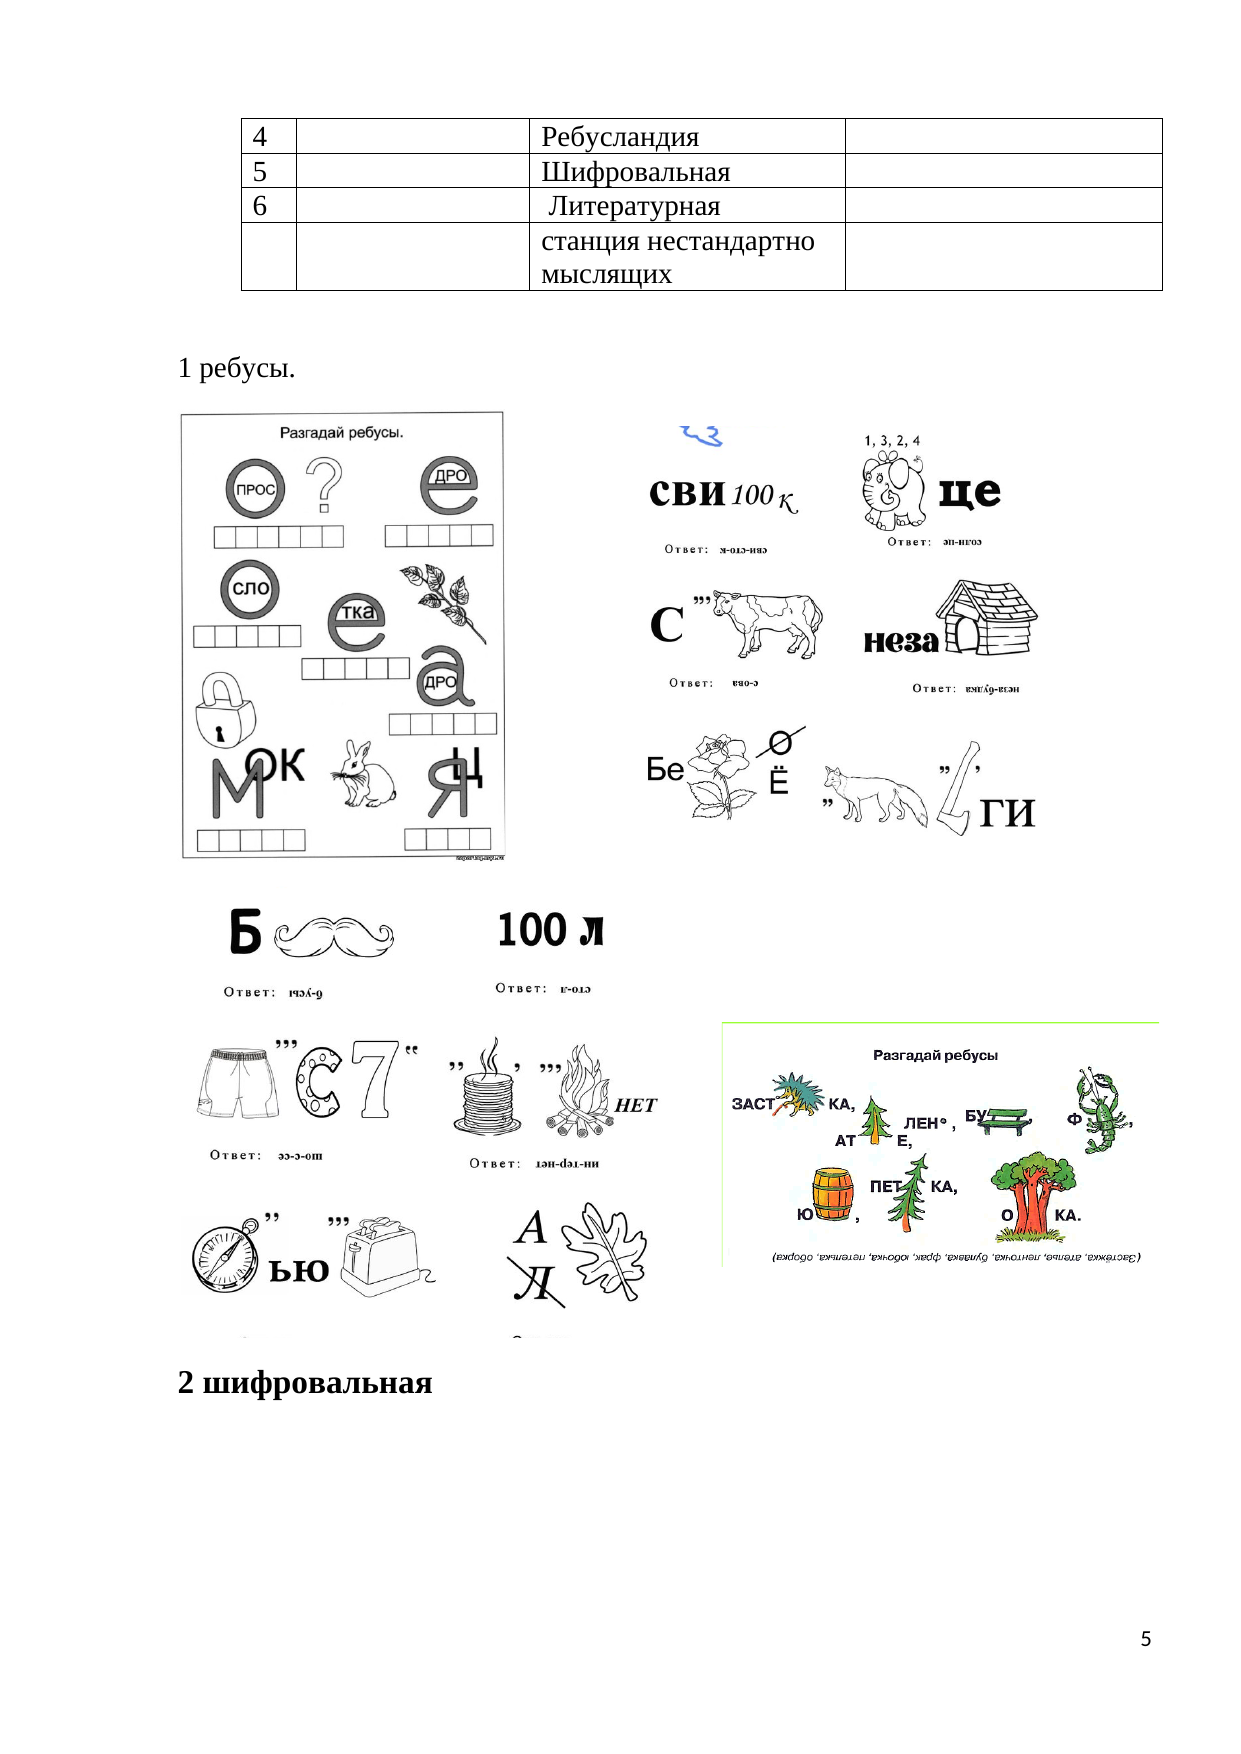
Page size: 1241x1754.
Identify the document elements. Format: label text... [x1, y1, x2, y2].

picture [181, 886, 662, 1338]
table_cell [297, 119, 529, 153]
table_cell 7 [242, 223, 296, 290]
table_cell [846, 154, 1162, 187]
table_cell Шифровальная [530, 154, 845, 187]
table_cell [846, 223, 1162, 290]
table_cell станция нестандартно мыслящих [530, 223, 845, 290]
text 2 шифровальная [177, 1362, 1152, 1401]
table_cell 5 [242, 154, 296, 187]
table_cell [846, 188, 1162, 222]
table_cell 4 [242, 119, 296, 153]
table_cell [297, 223, 529, 290]
table_cell Ребусландия [530, 119, 845, 153]
text 1 ребусы. [177, 350, 1152, 384]
table_cell [297, 188, 529, 222]
picture [721, 1022, 1160, 1267]
table_cell Литературная [530, 188, 845, 222]
picture [632, 426, 1043, 839]
table_cell [846, 119, 1162, 153]
table_cell 6 [242, 188, 296, 222]
table_cell [297, 154, 529, 187]
picture [177, 409, 506, 862]
